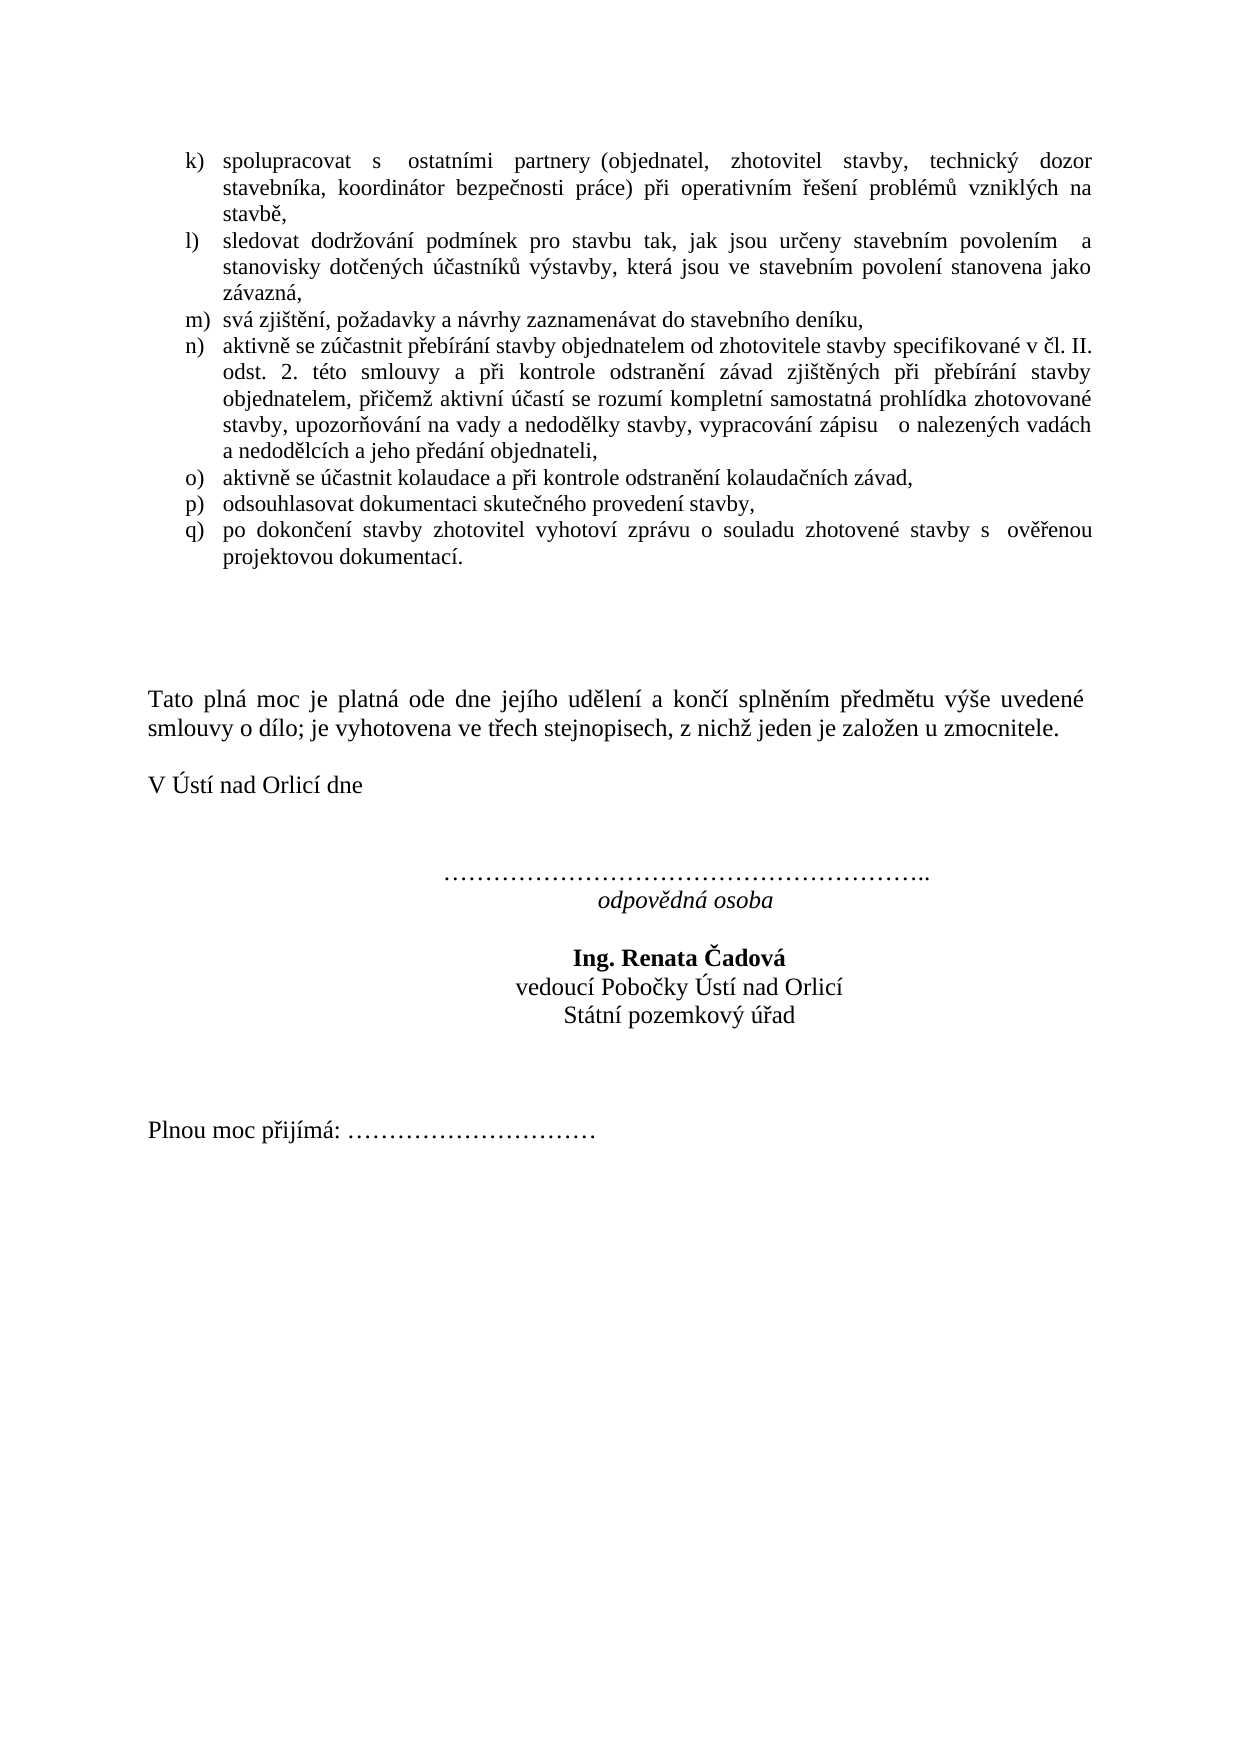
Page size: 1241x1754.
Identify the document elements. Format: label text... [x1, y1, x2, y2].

text odpovědná osoba [443, 886, 930, 914]
text V Ústí nad Orlicí dne [148, 771, 1085, 799]
list po dokončení stavby zhotovitel vyhotoví zprávu o souladu zhotovené stavby s ověřenou projektovou dokumentací. [185, 517, 1093, 569]
text ………………………………………………….. [369, 857, 1093, 886]
list svá zjištění, požadavky a návrhy zaznamenávat do stavebního deníku, [185, 306, 1093, 332]
text Plnou moc přijímá: ………………………… [148, 1116, 1093, 1144]
text Ing. Renata Čadová [443, 943, 915, 972]
list spolupracovat s ostatními partnery (objednatel, zhotovitel stavby, technický dozor stavebníka, koordinátor bezpečnosti práce) při operativním řešení problémů vzniklých na stavbě, [185, 148, 1093, 227]
text Tato plná moc je platná ode dne jejího udělení a končí splněním předmětu výše uvedené smlouvy o dílo; je vyhotovena ve třech stejnopisech, z nichž jeden je založen u zmocnitele. [148, 684, 1085, 742]
list aktivně se zúčastnit přebírání stavby objednatelem od zhotovitele stavby specifikované v čl. II. odst. 2. této smlouvy a při kontrole odstranění závad zjištěných při přebírání stavby objednatelem, přičemž aktivní účastí se rozumí kompletní samostatná prohlídka zhotovované stavby, upozorňování na vady a nedodělky stavby, vypracování zápisu o nalezených vadách a nedodělcích a jeho předání objednateli, [185, 332, 1093, 464]
list sledovat dodržování podmínek pro stavbu tak, jak jsou určeny stavebním povolením a stanovisky dotčených účastníků výstavby, která jsou ve stavebním povolení stanovena jako závazná, [185, 227, 1093, 306]
text Státní pozemkový úřad [443, 1001, 915, 1029]
text vedoucí Pobočky Ústí nad Orlicí [443, 972, 915, 1001]
list odsouhlasovat dokumentaci skutečného provedení stavby, [185, 490, 1093, 517]
list aktivně se účastnit kolaudace a při kontrole odstranění kolaudačních závad, [185, 464, 1093, 490]
